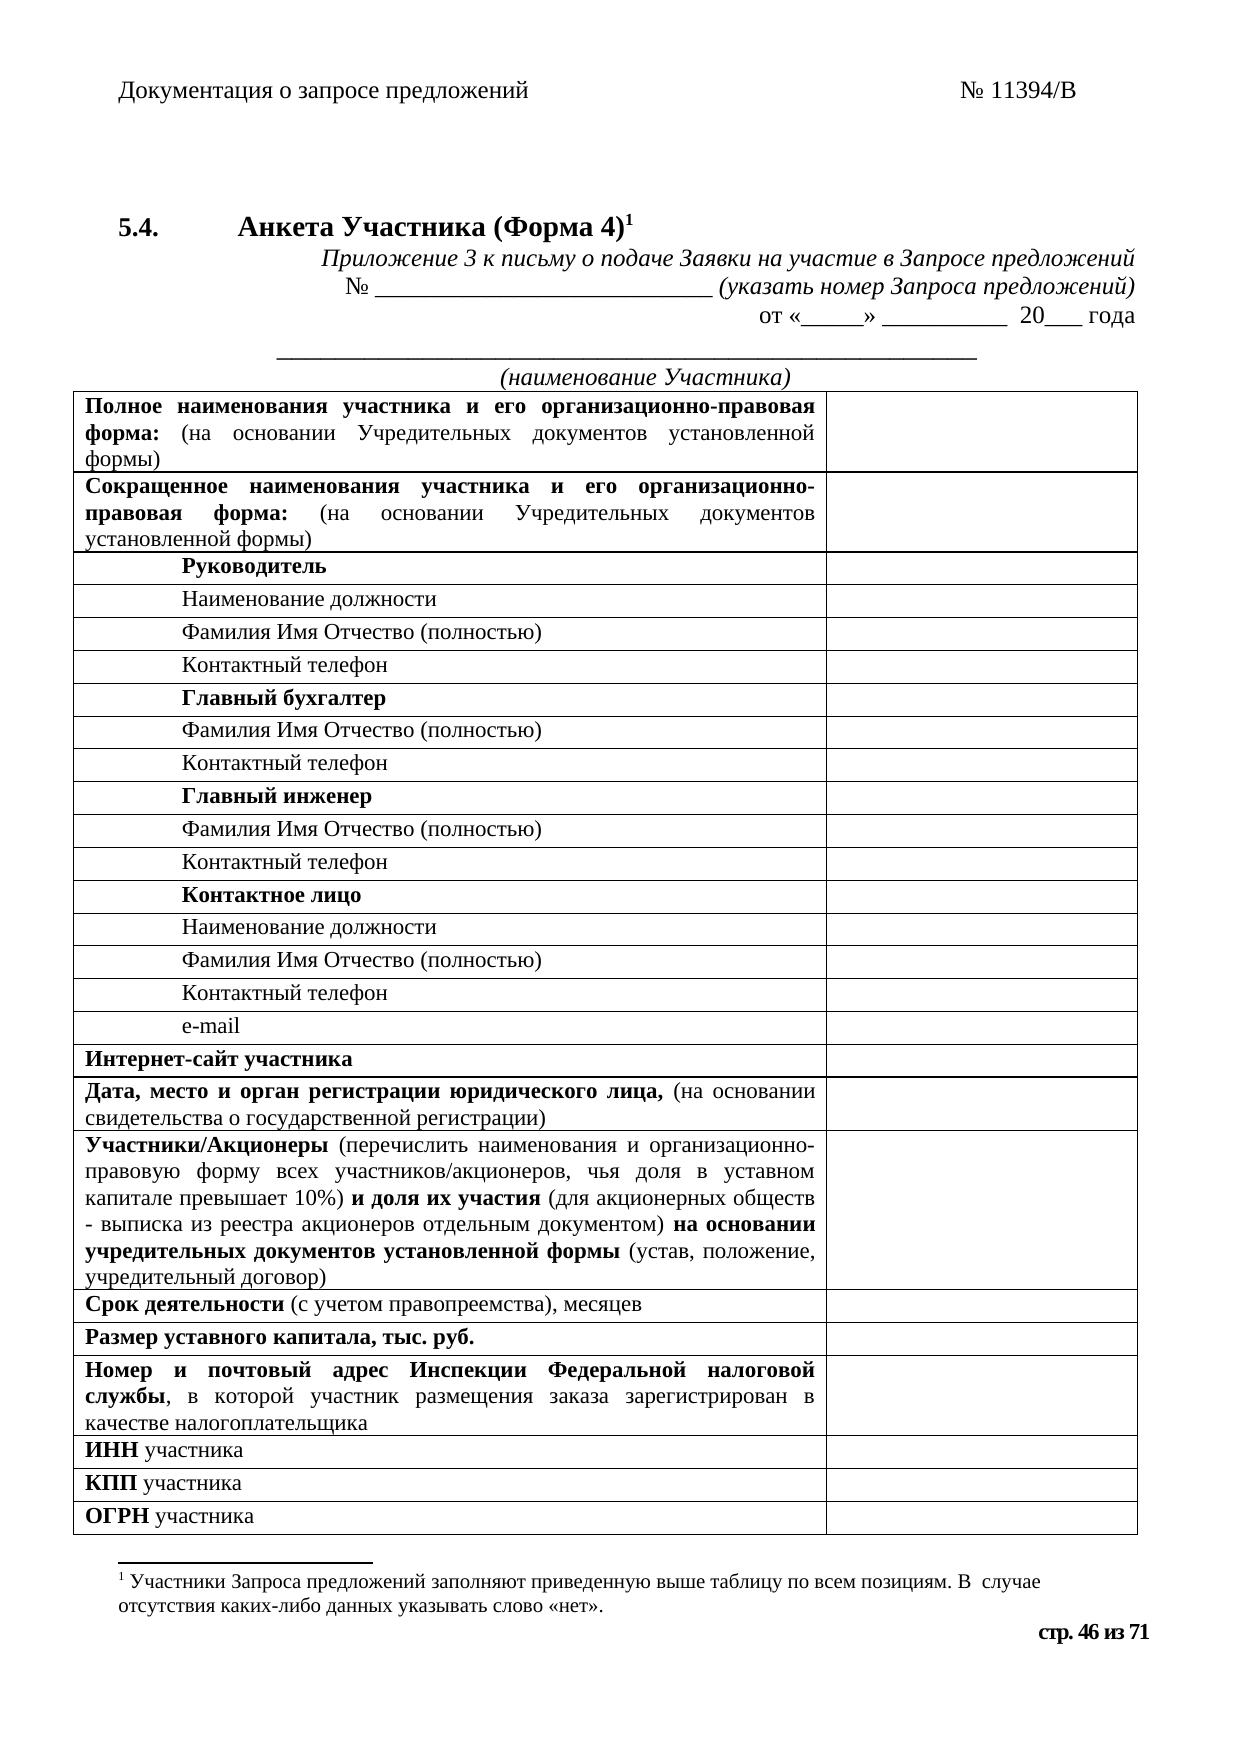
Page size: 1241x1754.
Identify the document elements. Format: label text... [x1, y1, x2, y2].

table_cell [827, 782, 1137, 814]
table_cell Контактный телефон [74, 749, 826, 781]
table_cell Контактное лицо [74, 881, 826, 912]
table_cell e-mail [74, 1012, 826, 1044]
table_cell Главный инженер [74, 782, 826, 814]
table_cell [827, 946, 1137, 978]
table_cell [827, 1131, 1137, 1289]
text от «_____» __________ 20___ года [118, 300, 1135, 329]
table_cell ОГРН участника [74, 1502, 826, 1533]
table_cell Интернет-сайт участника [74, 1045, 826, 1076]
table_cell [827, 1502, 1137, 1533]
table_cell [827, 1012, 1137, 1044]
table_cell [827, 848, 1137, 879]
text Анкета Участника (Форма 4) [118, 209, 1135, 243]
table_cell Наименование должности [74, 914, 826, 945]
table_cell Главный бухгалтер [74, 684, 826, 716]
table_cell Фамилия Имя Отчество (полностью) [74, 946, 826, 978]
table_cell Дата, место и орган регистрации юридического лица, (на основании свидетельства о государственной регистрации) [74, 1078, 826, 1130]
text № ___________________________ (указать номер Запроса предложений) [118, 271, 1135, 300]
table_cell [827, 618, 1137, 650]
table_header [827, 392, 1137, 471]
table_cell КПП участника [74, 1469, 826, 1501]
table_cell [827, 651, 1137, 683]
table_cell Фамилия Имя Отчество (полностью) [74, 815, 826, 847]
table_cell Руководитель [74, 553, 826, 584]
table_cell [827, 1469, 1137, 1501]
table_cell Номер и почтовый адрес Инспекции Федеральной налоговой службы, в которой участник размещения заказа зарегистрирован в качестве налогоплательщика [74, 1356, 826, 1435]
table_cell ИНН участника [74, 1436, 826, 1468]
table_cell [827, 1078, 1137, 1130]
table_cell [827, 473, 1137, 551]
table_cell Контактный телефон [74, 651, 826, 683]
table_cell [827, 914, 1137, 945]
table_cell [827, 1290, 1137, 1322]
table_cell Фамилия Имя Отчество (полностью) [74, 618, 826, 650]
table_cell Контактный телефон [74, 848, 826, 879]
table_cell [827, 717, 1137, 748]
text Приложение 3 к письму о подаче Заявки на участие в Запросе предложений [118, 243, 1135, 271]
table_header Полное наименования участника и его организационно-правовая форма: (на основании Учредительных документов установленной формы) [74, 392, 826, 471]
table_cell Сокращенное наименования участника и его организационно-правовая форма: (на основании Учредительных документов установленной формы) [74, 473, 826, 551]
list (наименование Участника) [118, 362, 1135, 391]
table_cell Фамилия Имя Отчество (полностью) [74, 717, 826, 748]
table_cell [827, 553, 1137, 584]
table_cell [827, 815, 1137, 847]
table_cell [827, 1323, 1137, 1355]
table_cell [827, 979, 1137, 1011]
table_cell Срок деятельности (с учетом правопреемства), месяцев [74, 1290, 826, 1322]
table_cell [827, 749, 1137, 781]
table_cell [827, 1436, 1137, 1468]
table_cell Наименование должности [74, 585, 826, 617]
table_cell [827, 1045, 1137, 1076]
table_cell [827, 585, 1137, 617]
table_cell [827, 684, 1137, 716]
table_cell Контактный телефон [74, 979, 826, 1011]
text ________________________________________________ [118, 329, 1135, 362]
table_cell Размер уставного капитала, тыс. руб. [74, 1323, 826, 1355]
table_cell Участники/Акционеры (перечислить наименования и организационно-правовую форму всех участников/акционеров, чья доля в уставном капитале превышает 10%) и доля их участия (для акционерных обществ - выписка из реестра акционеров отдельным документом) на основании учредительных документов установленной формы (устав, положение, учредительный договор) [74, 1131, 826, 1289]
table_cell [827, 1356, 1137, 1435]
table_cell [827, 881, 1137, 912]
